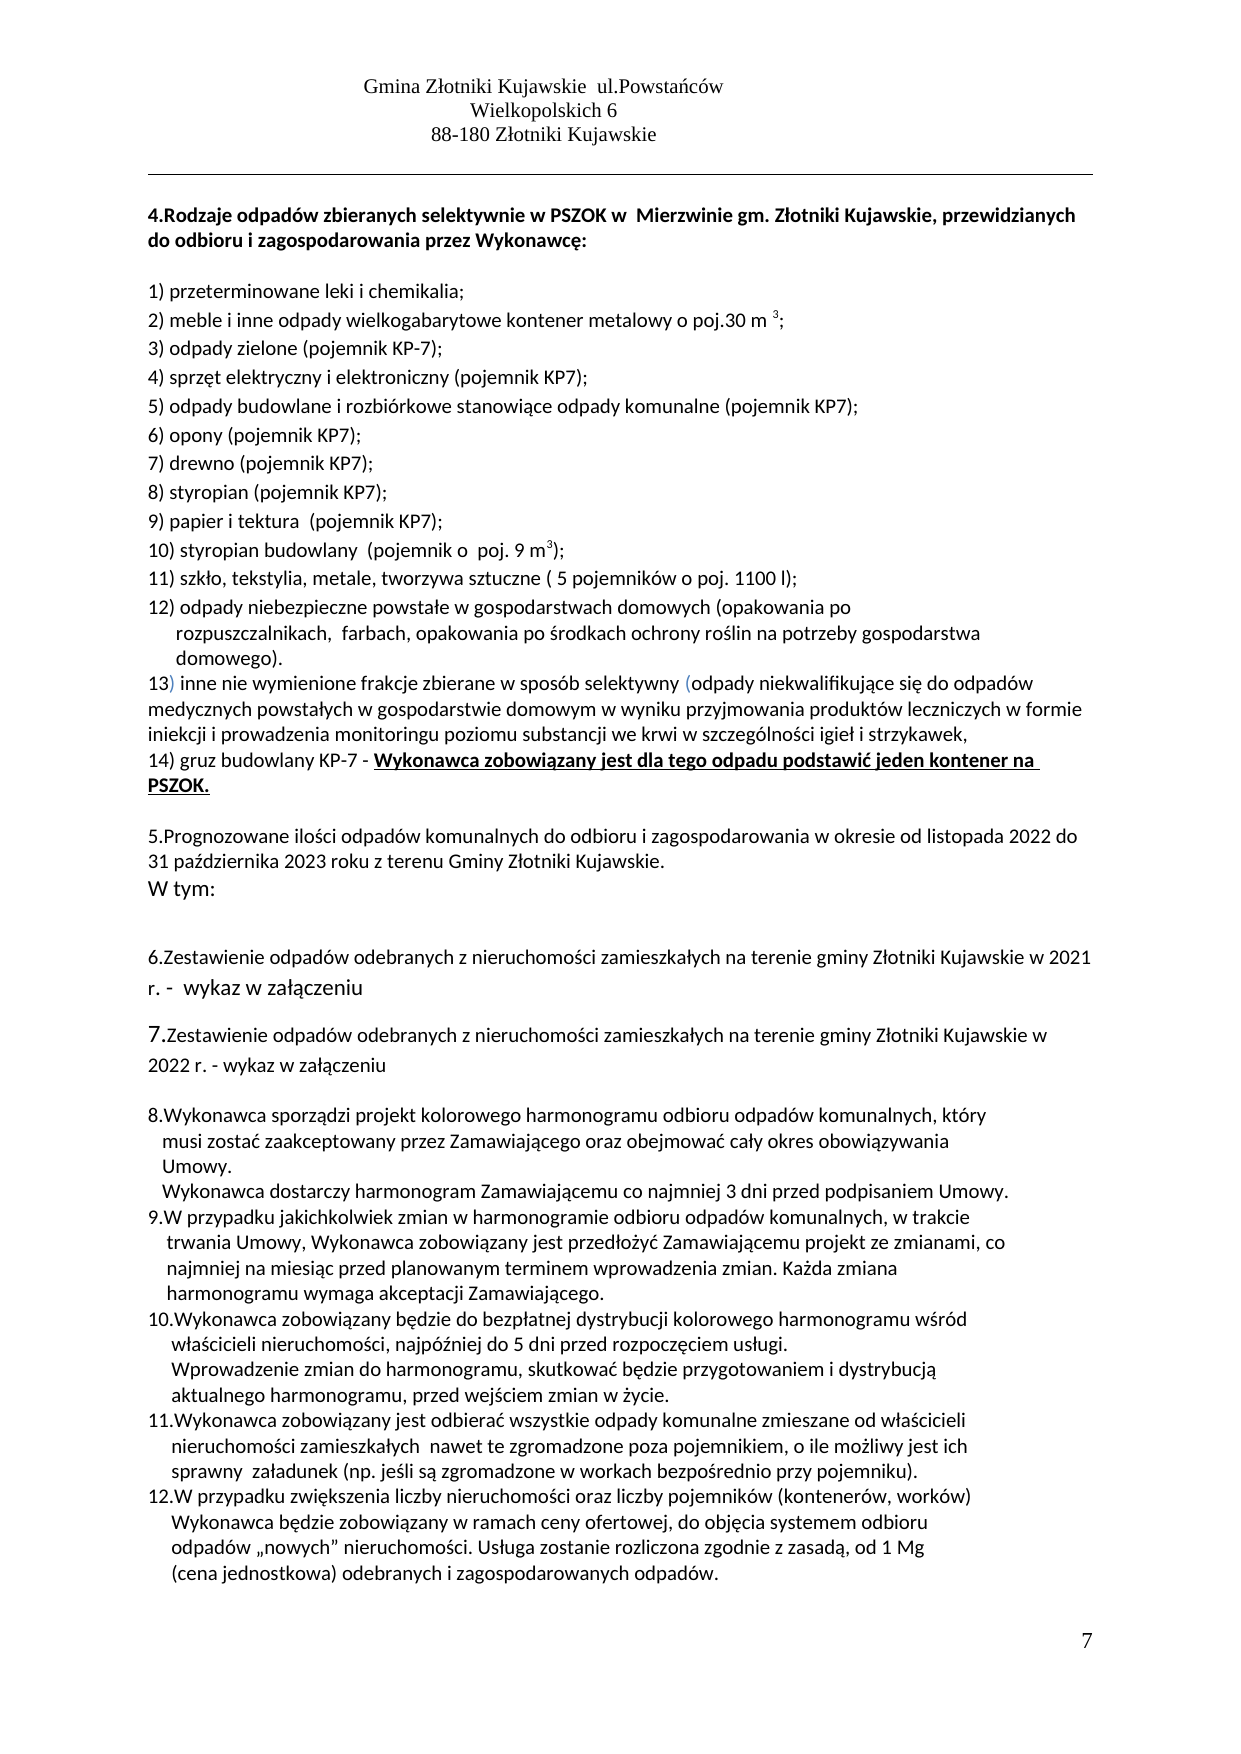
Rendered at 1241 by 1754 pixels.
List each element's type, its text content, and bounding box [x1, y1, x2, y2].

text 4) sprzęt elektryczny i elektroniczny (pojemnik KP7); [148, 364, 1093, 390]
text 6) opony (pojemnik KP7); [148, 422, 1093, 447]
text 1) przeterminowane leki i chemikalia; [148, 278, 1093, 303]
text 10) styropian budowlany (pojemnik o poj. 9 m3); [148, 537, 1093, 562]
text harmonogramu wymaga akceptacji Zamawiającego. [148, 1280, 1093, 1306]
text 8.Wykonawca sporządzi projekt kolorowego harmonogramu odbioru odpadów komunalnych, który [148, 1102, 1093, 1128]
text 4.Rodzaje odpadów zbieranych selektywnie w PSZOK w Mierzwinie gm. Złotniki Kujawskie, przewidzianych do odbioru i zagospodarowania przez Wykonawcę: [148, 202, 1093, 253]
text 11) szkło, tekstylia, metale, tworzywa sztuczne ( 5 pojemników o poj. 1100 l); [148, 566, 1093, 591]
text 5.Prognozowane ilości odpadów komunalnych do odbioru i zagospodarowania w okresie od listopada 2022 do 31 października 2023 roku z terenu Gminy Złotniki Kujawskie. [148, 823, 1093, 874]
text 14) gruz budowlany KP-7 - Wykonawca zobowiązany jest dla tego odpadu podstawić jeden kontener na PSZOK. [148, 747, 1093, 798]
text 9.W przypadku jakichkolwiek zmian w harmonogramie odbioru odpadów komunalnych, w trakcie [148, 1204, 1093, 1229]
text 6.Zestawienie odpadów odebranych z nieruchomości zamieszkałych na terenie gminy Złotniki Kujawskie w 2021 r. - wykaz w załączeniu [148, 944, 1093, 1001]
text W tym: [148, 874, 1093, 902]
text musi zostać zaakceptowany przez Zamawiającego oraz obejmować cały okres obowiązywania [148, 1128, 1093, 1153]
text 2) meble i inne odpady wielkogabarytowe kontener metalowy o poj.30 m 3; [148, 307, 1093, 332]
text sprawny załadunek (np. jeśli są zgromadzone w workach bezpośrednio przy pojemniku). [148, 1458, 1093, 1484]
text 13) inne nie wymienione frakcje zbierane w sposób selektywny (odpady niekwalifikujące się do odpadów medycznych powstałych w gospodarstwie domowym w wyniku przyjmowania produktów leczniczych w formie iniekcji i prowadzenia monitoringu poziomu substancji we krwi w szczególności igieł i strzykawek, [148, 671, 1093, 747]
text Umowy. [148, 1153, 1093, 1179]
text 11.Wykonawca zobowiązany jest odbierać wszystkie odpady komunalne zmieszane od właścicieli [148, 1407, 1093, 1433]
text 8) styropian (pojemnik KP7); [148, 479, 1093, 505]
text nieruchomości zamieszkałych nawet te zgromadzone poza pojemnikiem, o ile możliwy jest ich [148, 1433, 1093, 1458]
text (cena jednostkowa) odebranych i zagospodarowanych odpadów. [148, 1560, 1093, 1585]
text odpadów „nowych” nieruchomości. Usługa zostanie rozliczona zgodnie z zasadą, od 1 Mg [148, 1534, 1093, 1560]
text 5) odpady budowlane i rozbiórkowe stanowiące odpady komunalne (pojemnik KP7); [148, 393, 1093, 418]
text 9) papier i tektura (pojemnik KP7); [148, 508, 1093, 533]
text 12) odpady niebezpieczne powstałe w gospodarstwach domowych (opakowania po [148, 594, 1093, 620]
text najmniej na miesiąc przed planowanym terminem wprowadzenia zmian. Każda zmiana [148, 1255, 1093, 1280]
text 7.Zestawienie odpadów odebranych z nieruchomości zamieszkałych na terenie gminy Złotniki Kujawskie w 2022 r. - wykaz w załączeniu [148, 1018, 1093, 1078]
text trwania Umowy, Wykonawca zobowiązany jest przedłożyć Zamawiającemu projekt ze zmianami, co [148, 1229, 1093, 1255]
text domowego). [148, 645, 1093, 671]
text rozpuszczalnikach, farbach, opakowania po środkach ochrony roślin na potrzeby gospodarstwa [148, 620, 1093, 645]
text 3) odpady zielone (pojemnik KP-7); [148, 336, 1093, 361]
text Wprowadzenie zmian do harmonogramu, skutkować będzie przygotowaniem i dystrybucją [148, 1357, 1093, 1382]
text Wykonawca dostarczy harmonogram Zamawiającemu co najmniej 3 dni przed podpisaniem Umowy. [148, 1179, 1093, 1204]
text 10.Wykonawca zobowiązany będzie do bezpłatnej dystrybucji kolorowego harmonogramu wśród [148, 1306, 1093, 1331]
text właścicieli nieruchomości, najpóźniej do 5 dni przed rozpoczęciem usługi. [148, 1331, 1093, 1357]
text 12.W przypadku zwiększenia liczby nieruchomości oraz liczby pojemników (kontenerów, worków) [148, 1484, 1093, 1509]
text 7) drewno (pojemnik KP7); [148, 451, 1093, 476]
text aktualnego harmonogramu, przed wejściem zmian w życie. [148, 1382, 1093, 1407]
text Wykonawca będzie zobowiązany w ramach ceny ofertowej, do objęcia systemem odbioru [148, 1509, 1093, 1534]
